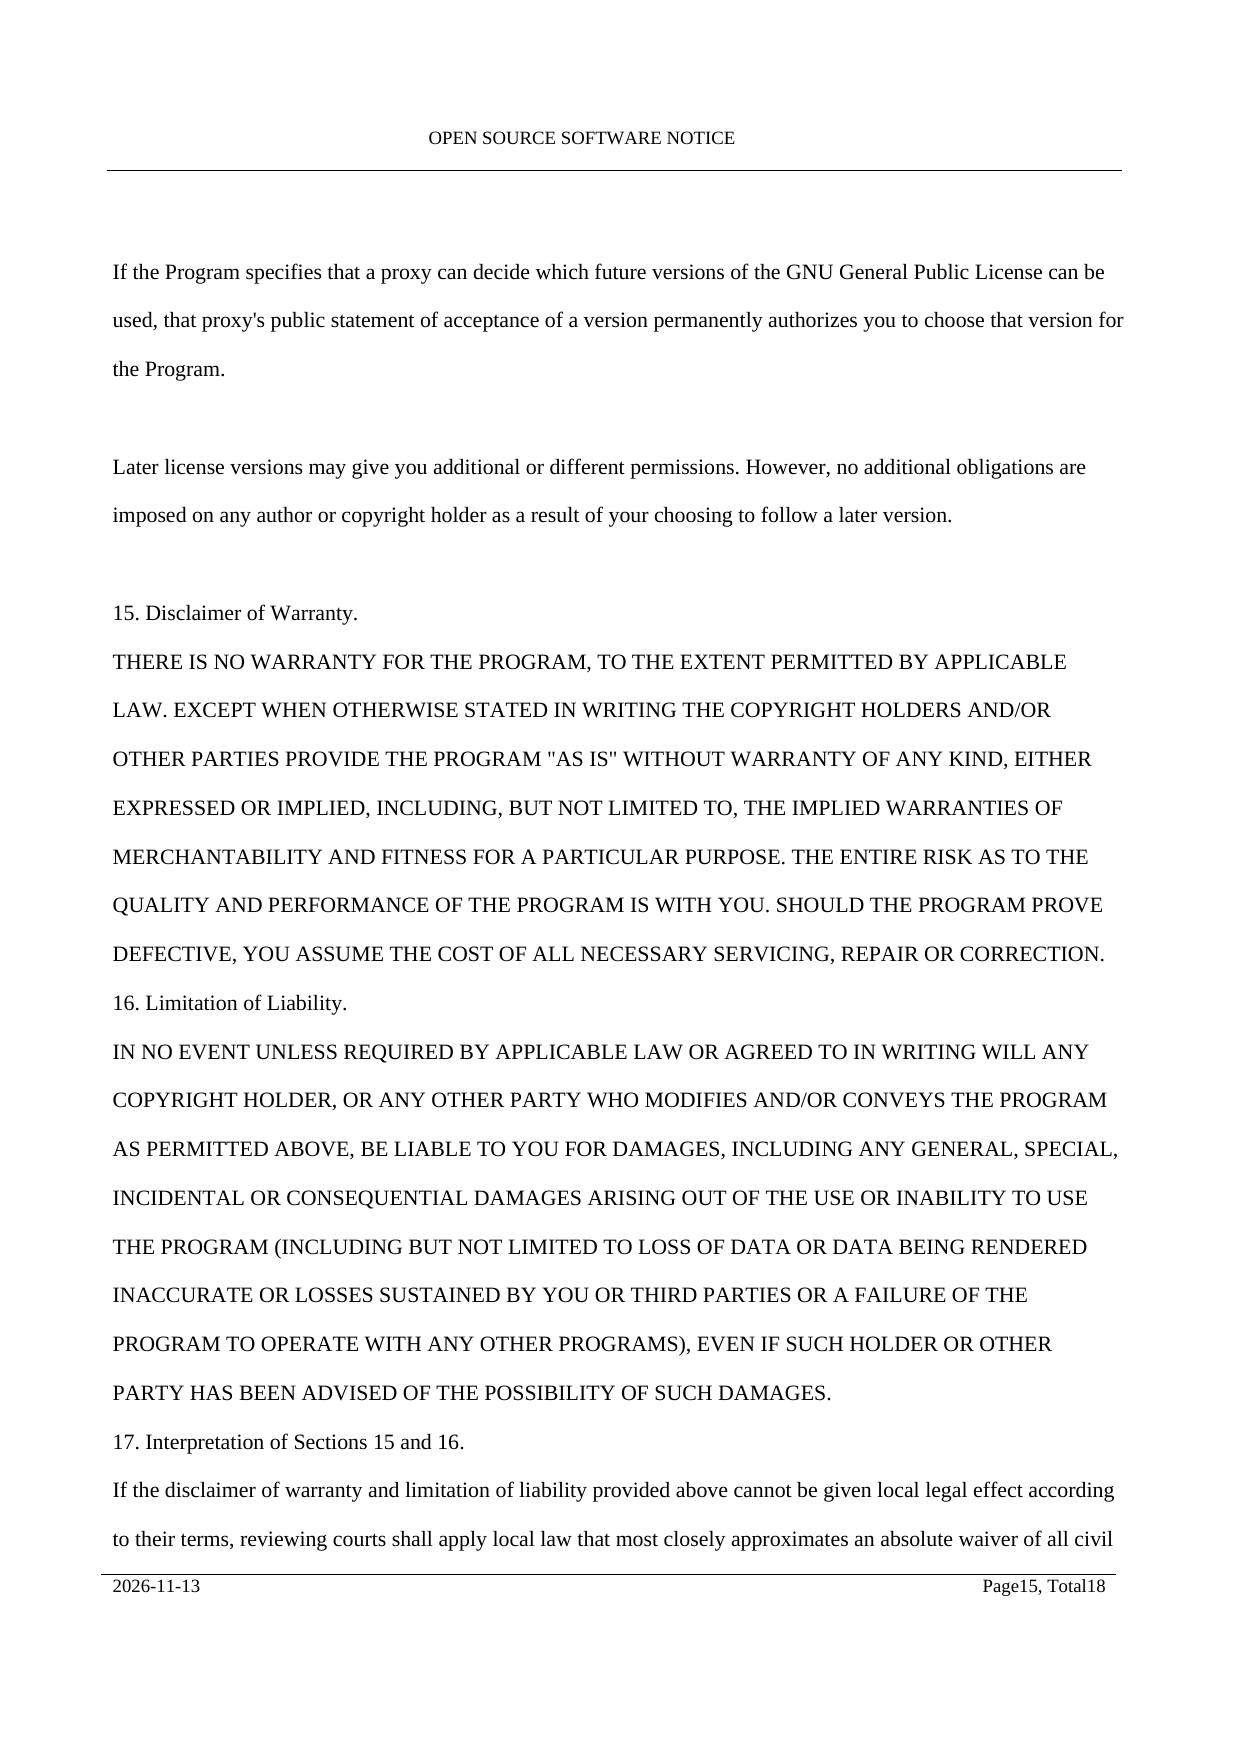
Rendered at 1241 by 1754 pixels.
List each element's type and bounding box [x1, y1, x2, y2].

text [112, 206, 1128, 1555]
